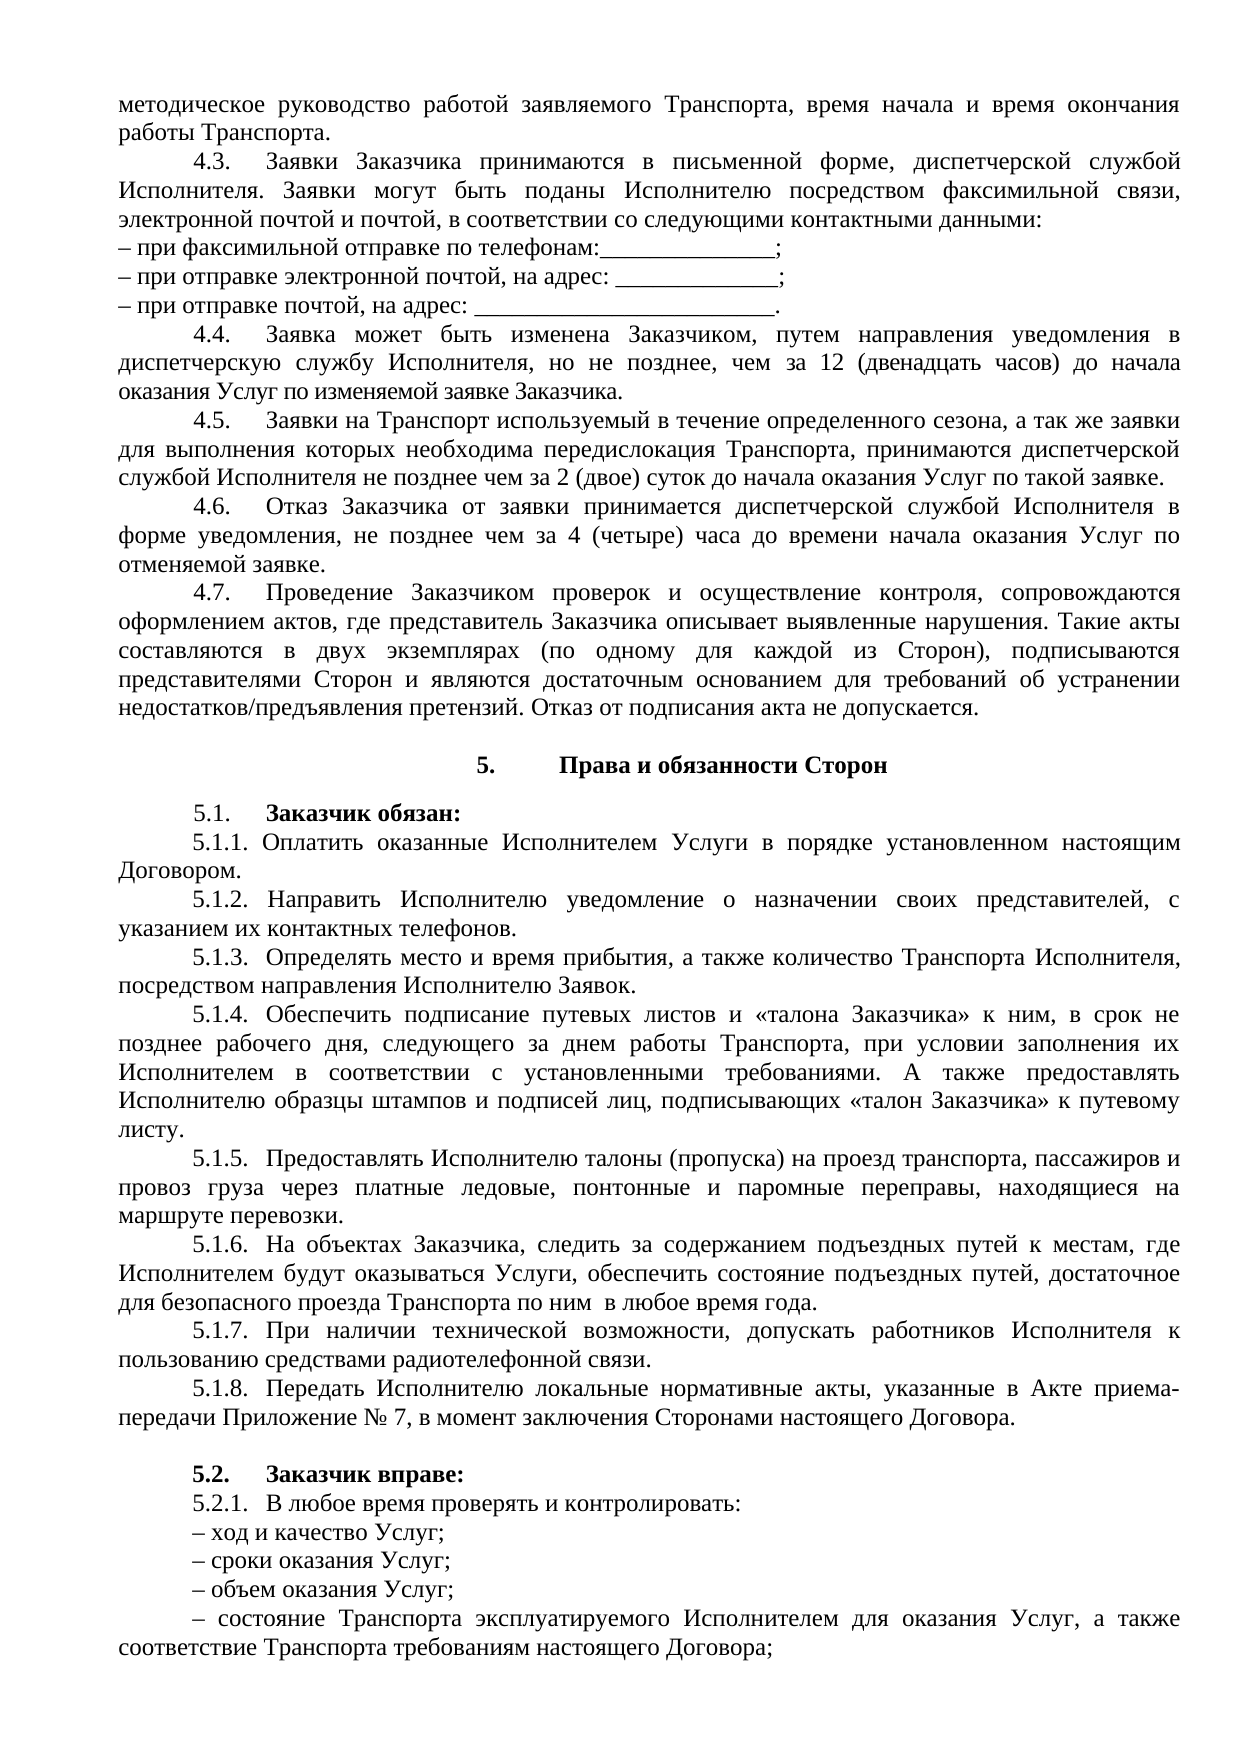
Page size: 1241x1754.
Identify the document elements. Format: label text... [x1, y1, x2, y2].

list Права и обязанности Сторон [118, 750, 1181, 779]
list Заявки Заказчика принимаются в письменной форме, диспетчерской службой Исполнителя. Заявки могут быть поданы Исполнителю посредством факсимильной связи, электронной почтой и почтой, в соответствии со следующими контактными данными: [118, 146, 1181, 232]
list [118, 89, 1181, 146]
text – при факсимильной отправке по телефонам:______________; [118, 232, 1181, 261]
text – при отправке почтой, на адрес: ________________________. [118, 290, 1181, 319]
text – ход и качество Услуг; [118, 1517, 1181, 1545]
list Заявки на Транспорт используемый в течение определенного сезона, а так же заявки для выполнения которых необходима передислокация Транспорта, принимаются диспетчерской службой Исполнителя не позднее чем за 2 (двое) суток до начала оказания Услуг по такой заявке. [118, 405, 1181, 491]
text 5.1.2. Направить Исполнителю уведомление о назначении своих представителей, с указанием их контактных телефонов. [118, 884, 1181, 942]
list Заказчик вправе: [118, 1459, 1181, 1488]
list На объектах Заказчика, следить за содержанием подъездных путей к местам, где Исполнителем будут оказываться Услуги, обеспечить состояние подъездных путей, достаточное для безопасного проезда Транспорта по ним в любое время года. [118, 1229, 1181, 1315]
list Предоставлять Исполнителю талоны (пропуска) на проезд транспорта, пассажиров и провоз груза через платные ледовые, понтонные и паромные переправы, находящиеся на маршруте перевозки. [118, 1143, 1181, 1229]
text – объем оказания Услуг; [118, 1574, 1181, 1603]
list Передать Исполнителю локальные нормативные акты, указанные в Акте приема-передачи Приложение № 7, в момент заключения Сторонами настоящего Договора. [118, 1373, 1181, 1430]
text – сроки оказания Услуг; [118, 1545, 1181, 1574]
list Отказ Заказчика от заявки принимается диспетчерской службой Исполнителя в форме уведомления, не позднее чем за 4 (четыре) часа до времени начала оказания Услуг по отменяемой заявке. [118, 491, 1181, 577]
list Заказчик обязан: [118, 798, 1181, 827]
list Заявка может быть изменена Заказчиком, путем направления уведомления в диспетчерскую службу Исполнителя, но не позднее, чем за 12 (двенадцать часов) до начала оказания Услуг по изменяемой заявке Заказчика. [118, 319, 1181, 405]
list В любое время проверять и контролировать: [192, 1488, 1181, 1517]
list Определять место и время прибытия, а также количество Транспорта Исполнителя, посредством направления Исполнителю Заявок. [118, 942, 1181, 999]
text 5.1.1. Оплатить оказанные Исполнителем Услуги в порядке установленном настоящим Договором. [118, 827, 1181, 884]
list Проведение Заказчиком проверок и осуществление контроля, сопровождаются оформлением актов, где представитель Заказчика описывает выявленные нарушения. Такие акты составляются в двух экземплярах (по одному для каждой из Сторон), подписываются представителями Сторон и являются достаточным основанием для требований об устранении недостатков/предъявления претензий. Отказ от подписания акта не допускается. [118, 577, 1181, 721]
list При наличии технической возможности, допускать работников Исполнителя к пользованию средствами радиотелефонной связи. [118, 1315, 1181, 1373]
text – при отправке электронной почтой, на адрес: _____________; [118, 261, 1181, 290]
list Обеспечить подписание путевых листов и «талона Заказчика» к ним, в срок не позднее рабочего дня, следующего за днем работы Транспорта, при условии заполнения их Исполнителем в соответствии с установленными требованиями. А также предоставлять Исполнителю образцы штампов и подписей лиц, подписывающих «талон Заказчика» к путевому листу. [118, 999, 1181, 1143]
text – состояние Транспорта эксплуатируемого Исполнителем для оказания Услуг, а также соответствие Транспорта требованиям настоящего Договора; [118, 1603, 1181, 1660]
